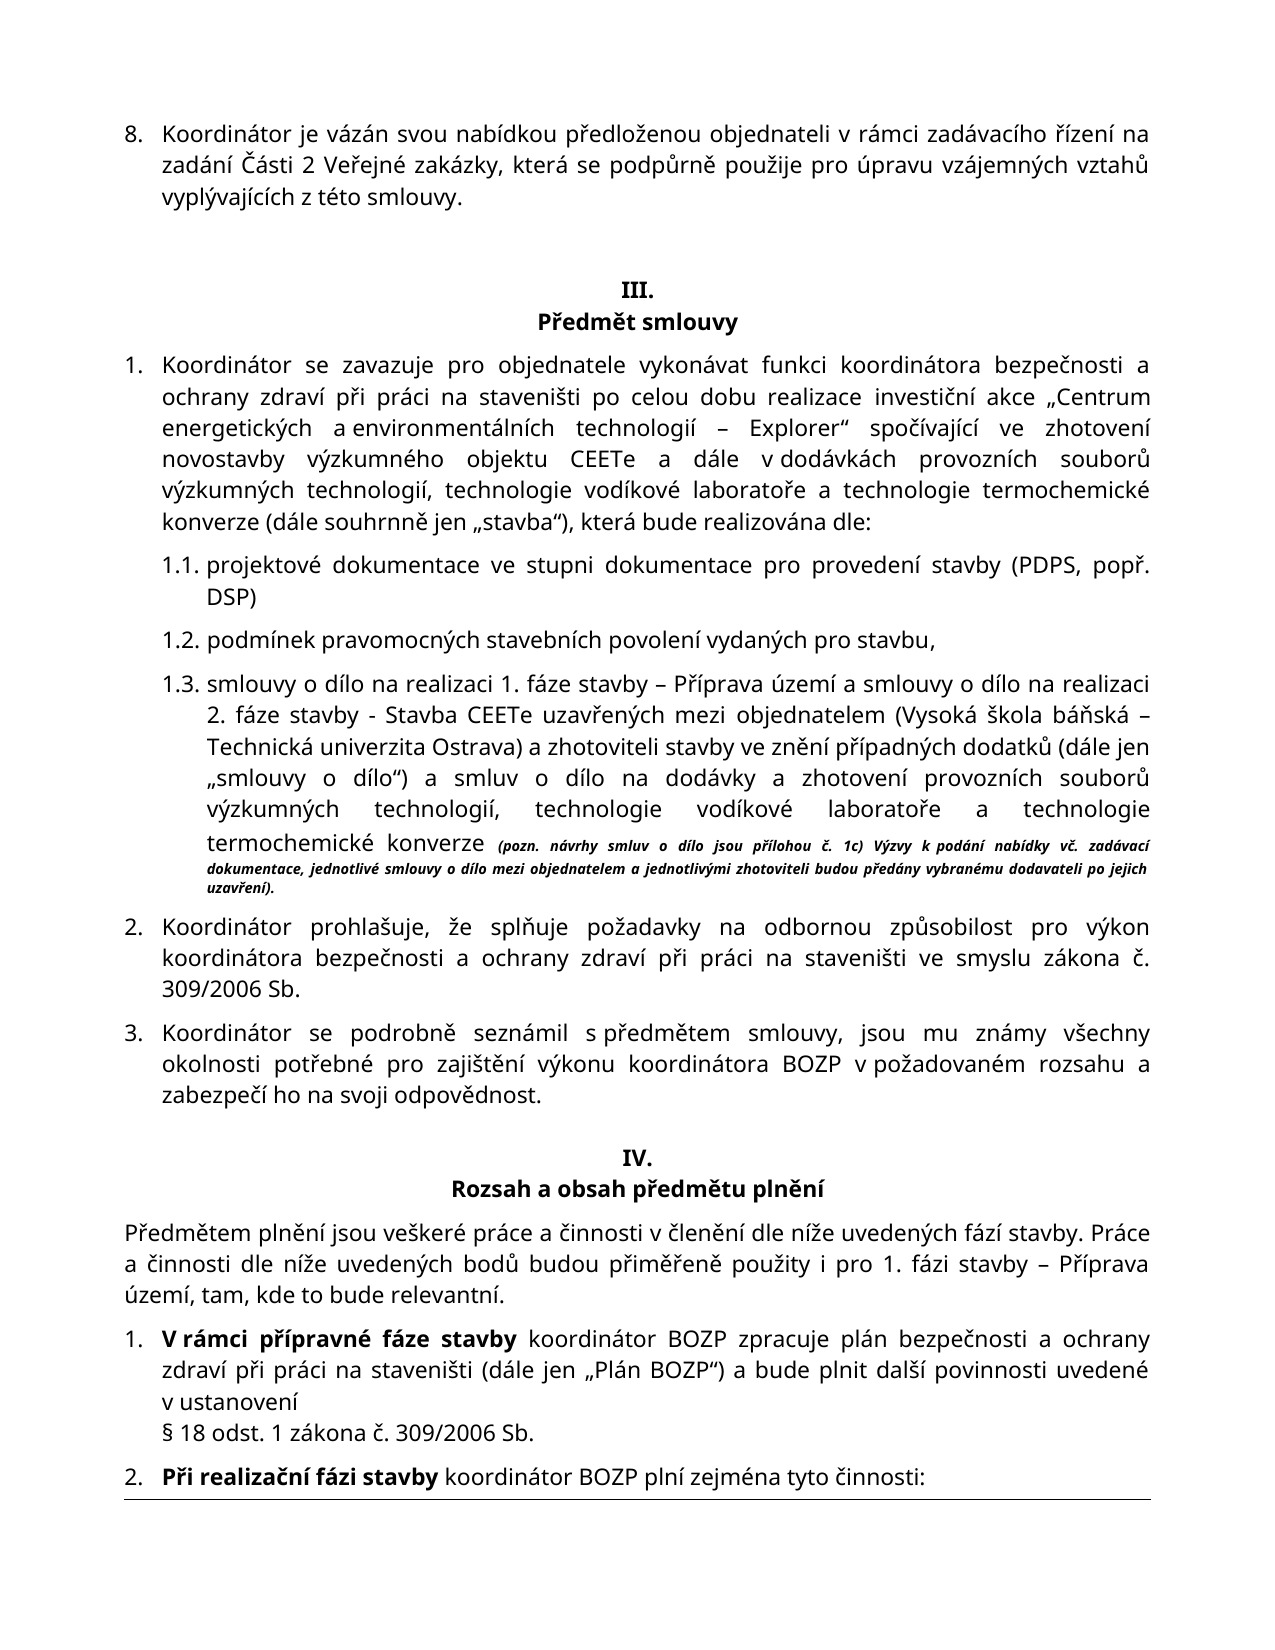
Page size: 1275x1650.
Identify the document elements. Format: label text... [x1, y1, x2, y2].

text Předmětem plnění jsou veškeré práce a činnosti v členění dle níže uvedených fází stavby. Práce a činnosti dle níže uvedených bodů budou přiměřeně použity i pro 1. fázi stavby – Příprava území, tam, kde to bude relevantní. [124, 1217, 1151, 1311]
list Koordinátor prohlašuje, že splňuje požadavky na odbornou způsobilost pro výkon koordinátora bezpečnosti a ochrany zdraví při práci na staveništi ve smyslu zákona č. 309/2006 Sb. [124, 911, 1151, 1004]
list Koordinátor je vázán svou nabídkou předloženou objednateli v rámci zadávacího řízení na zadání Části 2 Veřejné zakázky, která se podpůrně použije pro úpravu vzájemných vztahů vyplývajících z této smlouvy. [124, 118, 1151, 212]
list V rámci přípravné fáze stavby koordinátor BOZP zpracuje plán bezpečnosti a ochrany zdraví při práci na staveništi (dále jen „Plán BOZP“) a bude plnit další povinnosti uvedené v ustanovení § 18 odst. 1 zákona č. 309/2006 Sb. [124, 1323, 1151, 1448]
list projektové dokumentace ve stupni dokumentace pro provedení stavby (PDPS, popř. DSP) [161, 549, 1151, 612]
list smlouvy o dílo na realizaci 1. fáze stavby – Příprava území a smlouvy o dílo na realizaci 2. fáze stavby - Stavba CEETe uzavřených mezi objednatelem (Vysoká škola báňská – Technická univerzita Ostrava) a zhotoviteli stavby ve znění případných dodatků (dále jen „smlouvy o dílo“) a smluv o dílo na dodávky a zhotovení provozních souborů výzkumných technologií, technologie vodíkové laboratoře a technologie termochemické konverze (pozn. návrhy smluv o dílo jsou přílohou č. 1c) Výzvy k podání nabídky vč. zadávací dokumentace, jednotlivé smlouvy o dílo mezi objednatelem a jednotlivými zhotoviteli budou předány vybranému dodavateli po jejich uzavření). [162, 668, 1151, 898]
list Při realizační fázi stavby koordinátor BOZP plní zejména tyto činnosti: [124, 1461, 1151, 1492]
list Koordinátor se podrobně seznámil s předmětem smlouvy, jsou mu známy všechny okolnosti potřebné pro zajištění výkonu koordinátora BOZP v požadovaném rozsahu a zabezpečí ho na svoji odpovědnost. [124, 1017, 1151, 1111]
text Rozsah a obsah předmětu plnění [124, 1173, 1151, 1204]
text IV. [124, 1142, 1151, 1173]
text Předmět smlouvy [124, 306, 1151, 337]
text III. [124, 274, 1151, 306]
list podmínek pravomocných stavebních povolení vydaných pro stavbu, [162, 624, 1151, 656]
list Koordinátor se zavazuje pro objednatele vykonávat funkci koordinátora bezpečnosti a ochrany zdraví při práci na staveništi po celou dobu realizace investiční akce „Centrum energetických a environmentálních technologií – Explorer“ spočívající ve zhotovení novostavby výzkumného objektu CEETe a dále v dodávkách provozních souborů výzkumných technologií, technologie vodíkové laboratoře a technologie termochemické konverze (dále souhrnně jen „stavba“), která bude realizována dle: [124, 349, 1151, 537]
